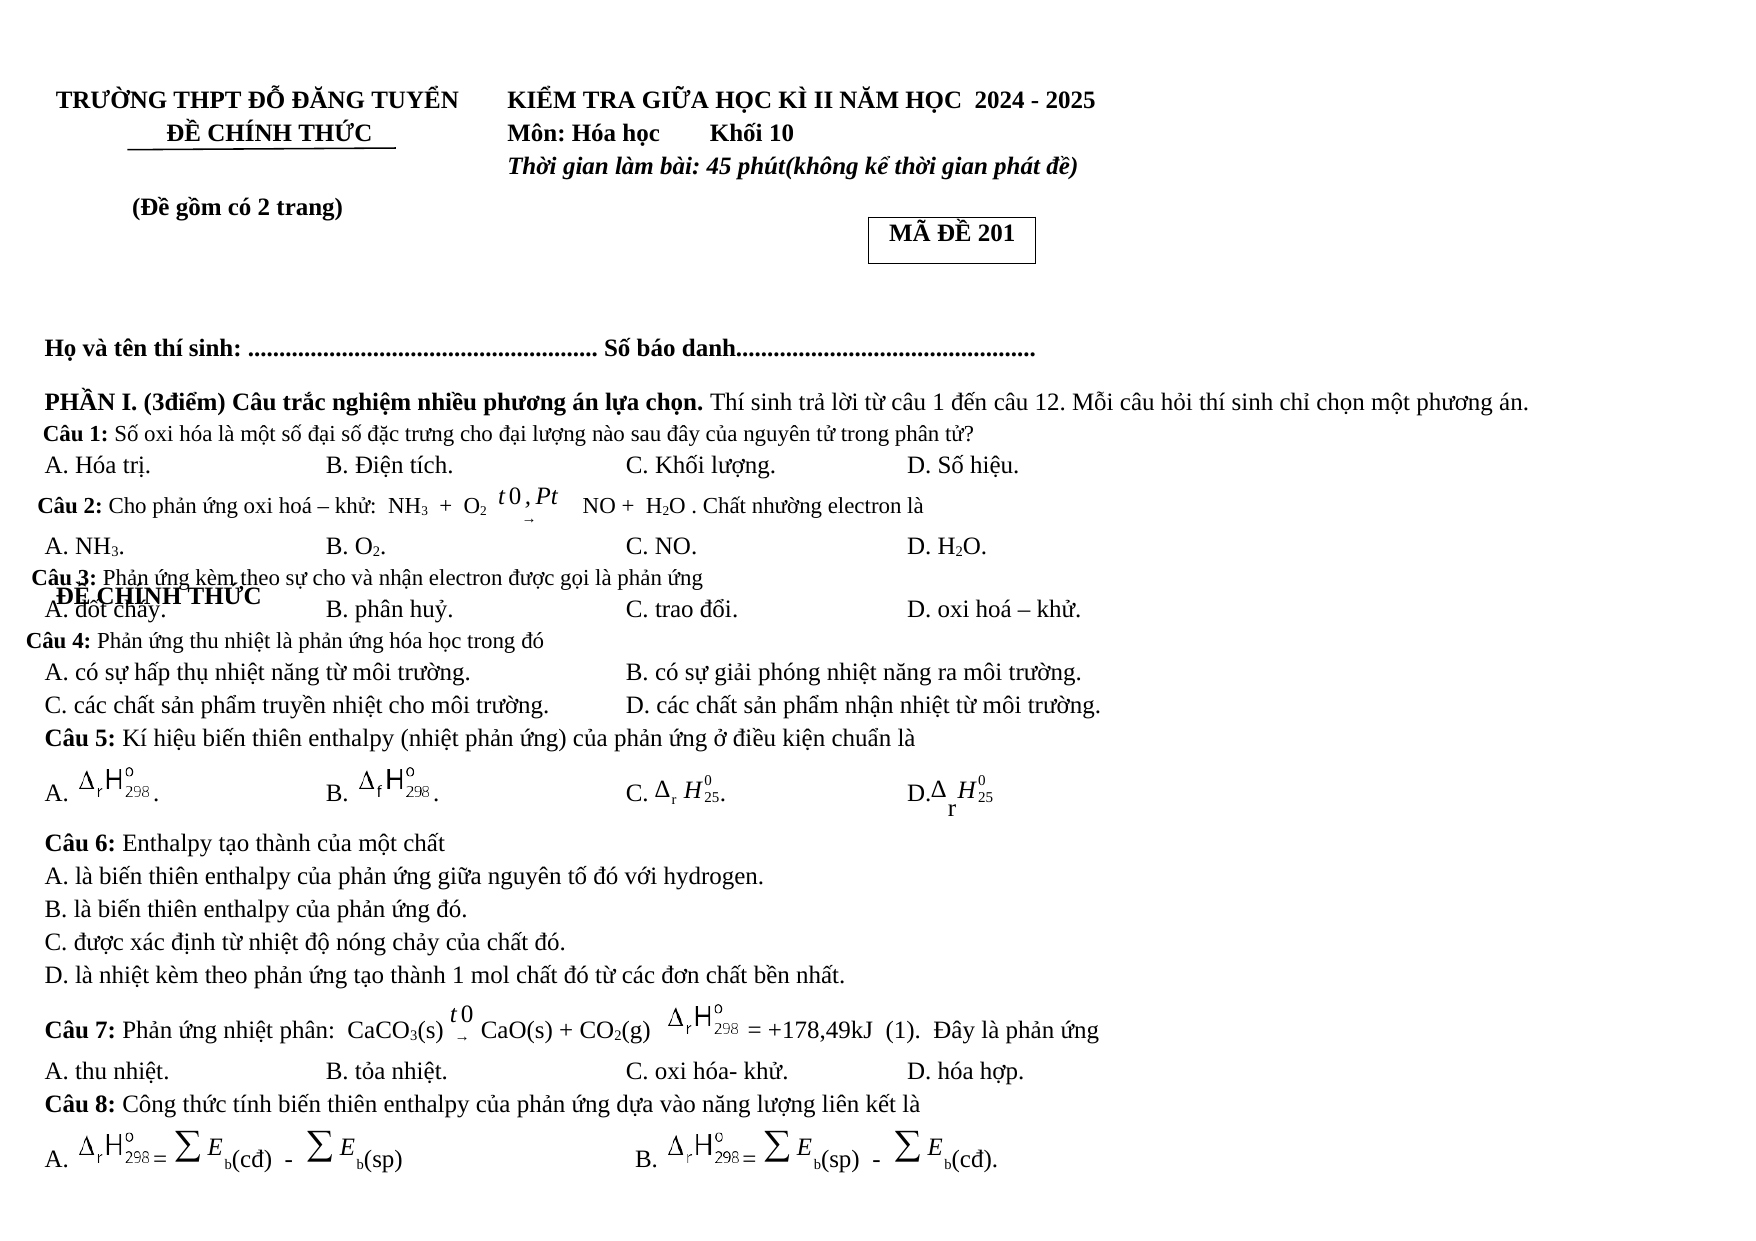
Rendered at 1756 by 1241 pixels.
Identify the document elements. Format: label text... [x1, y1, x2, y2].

text Câu 7: Phản ứng nhiệt phân: CaCO3(s) CaO(s) + CO2(g) = +178,49kJ (1). Đây là phản ứng [44, 993, 1696, 1052]
list Câu 4: Phản ứng thu nhiệt là phản ứng hóa học trong đó [3, 627, 1696, 654]
text C. các chất sản phẩm truyền nhiệt cho môi trường. D. các chất sản phẩm nhận nhiệt từ môi trường. [44, 691, 1696, 719]
text Câu 5: Kí hiệu biến thiên enthalpy (nhiệt phản ứng) của phản ứng ở điều kiện chuẩn là [44, 723, 1696, 752]
text Họ và tên thí sinh: ........................................................ Số báo danh................................................ [44, 333, 1696, 362]
list Câu 3: Phản ứng kèm theo sự cho và nhận electron được gọi là phản ứng [3, 564, 1696, 590]
table_header KIỂM TRA GIỮA HỌC KÌ II NĂM HỌC 2024 - 2025 Môn: Hóa học Khối 10 Thời gian làm bài: 45 phút(không kể thời gian phát đề) [507, 85, 1210, 192]
text A. NH3. B. O2. C. NO. D. H2O. [44, 531, 1696, 560]
text Câu 8: Công thức tính biến thiên enthalpy của phản ứng dựa vào năng lượng liên kết là [44, 1089, 1696, 1118]
text A. là biến thiên enthalpy của phản ứng giữa nguyên tố đó với hydrogen. [44, 861, 1696, 890]
text (Đề gồm có 2 trang) [44, 192, 1696, 221]
text B. là biến thiên enthalpy của phản ứng đó. [44, 894, 1696, 923]
text Câu 6: Enthalpy tạo thành của một chất [44, 828, 1696, 857]
text PHẦN I. (3điểm) Câu trắc nghiệm nhiều phương án lựa chọn. Thí sinh trả lời từ câu 1 đến câu 12. Mỗi câu hỏi thí sinh chỉ chọn một phương án. [44, 387, 1696, 416]
text A. = b(cđ) - b(sp) B. = b(sp) - b(cđ). [44, 1122, 1696, 1173]
table_header MÃ ĐỀ 201 [869, 218, 1035, 263]
list Câu 1: Số oxi hóa là một số đại số đặc trưng cho đại lượng nào sau đây của nguyên tử trong phân tử? [3, 420, 1696, 446]
text D. là nhiệt kèm theo phản ứng tạo thành 1 mol chất đó từ các đơn chất bền nhất. [44, 960, 1696, 989]
list Câu 2: Cho phản ứng oxi hoá – khử: NH3 + O2 NO + H2O . Chất nhường electron là [3, 483, 1696, 527]
text A. thu nhiệt. B. tỏa nhiệt. C. oxi hóa- khử. D. hóa hợp. [44, 1056, 1696, 1085]
text A. Hóa trị. B. Điện tích. C. Khối lượng. D. Số hiệu. [44, 450, 1696, 479]
text A. . B. . C. r . D.r [44, 757, 1696, 822]
text C. được xác định từ nhiệt độ nóng chảy của chất đó. [44, 927, 1696, 956]
text A. có sự hấp thụ nhiệt năng từ môi trường. B. có sự giải phóng nhiệt năng ra môi trường. [44, 657, 1696, 686]
text A. đốt cháy. B. phân huỷ. C. trao đổi. D. oxi hoá – khử. [44, 594, 1696, 623]
table_header [44, 85, 507, 192]
